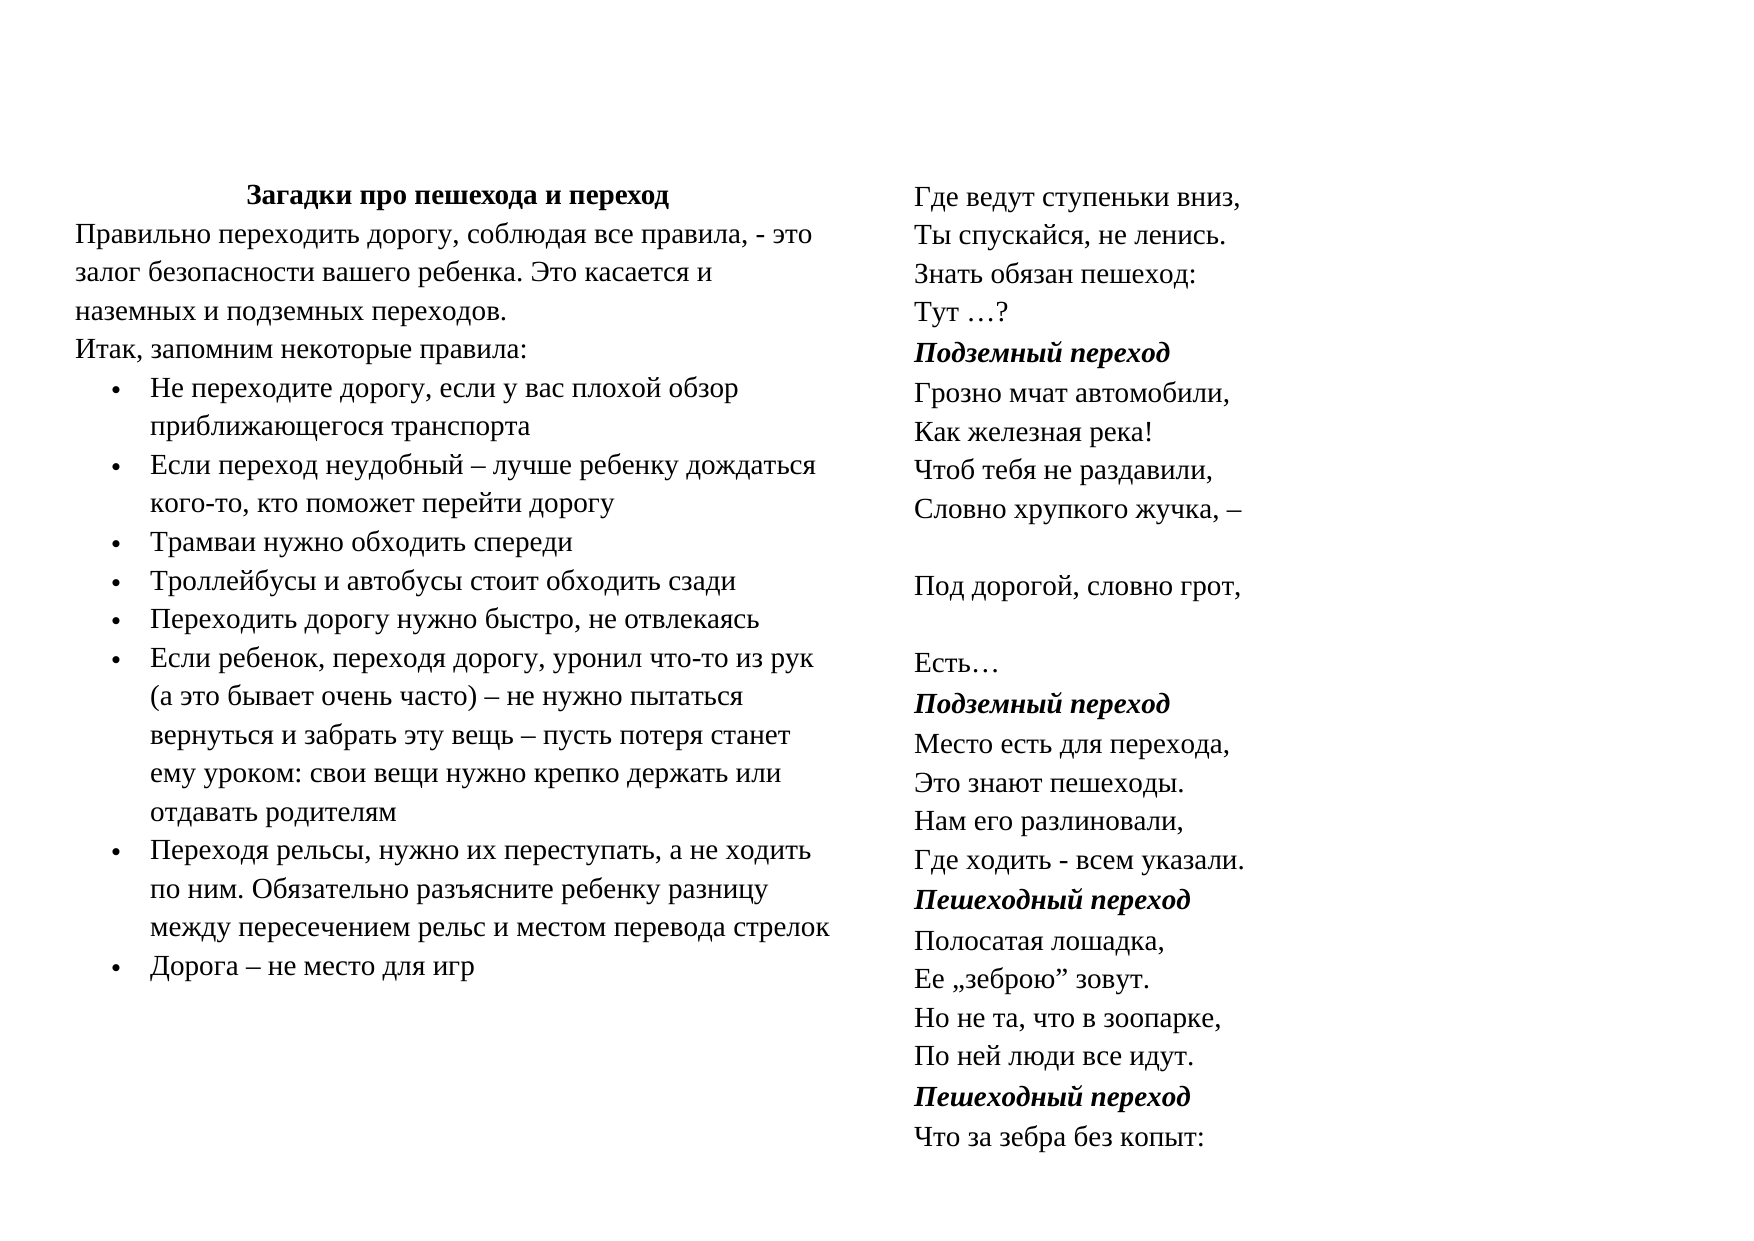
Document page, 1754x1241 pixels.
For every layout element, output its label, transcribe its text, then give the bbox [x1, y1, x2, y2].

text Загадки про пешехода и переход [75, 177, 840, 211]
list Переходить дорогу нужно быстро, не отвлекаясь [112, 601, 840, 635]
table_header Место есть для перехода, Это знают пешеходы. Нам его разлиновали, Где ходить - всем указали. [912, 725, 1253, 881]
table_header Полосатая лошадка, Ее „зеброю” зовут. Но не та, что в зоопарке, По ней люди все идут. [912, 921, 1229, 1077]
list Трамваи нужно обходить спереди [112, 524, 840, 558]
table_header Грозно мчат автомобили, Как железная река! Чтоб тебя не раздавили, Словно хрупкого жучка, – Под дорогой, словно грот, Есть… [912, 374, 1249, 684]
list Не переходите дорогу, если у вас плохой обзор приближающегося транспорта [112, 370, 840, 442]
list Если ребенок, переходя дорогу, уронил что-то из рук (а это бывает очень часто) – не нужно пытаться вернуться и забрать эту вещь – пусть потеря станет ему уроком: свои вещи нужно крепко держать или отдавать родителям [112, 640, 840, 827]
table_cell Подземный переход [912, 684, 1249, 725]
table_cell Пешеходный переход [912, 1078, 1229, 1118]
list Дорога – не место для игр [112, 948, 840, 982]
list Переходя рельсы, нужно их переступать, а не ходить по ним. Обязательно разъясните ребенку разницу между пересечением рельс и местом перевода стрелок [112, 832, 840, 943]
table_cell Пешеходный переход [912, 881, 1253, 921]
list Если переход неудобный – лучше ребенку дождаться кого-то, кто поможет перейти дорогу [112, 447, 840, 519]
text Правильно переходить дорогу, соблюдая все правила, - это залог безопасности вашего ребенка. Это касается и наземных и подземных переходов. [75, 216, 840, 326]
table_header Где ведут ступеньки вниз, Ты спускайся, не ленись. Знать обязан пешеход: Тут …? [912, 177, 1248, 333]
list Троллейбусы и автобусы стоит обходить сзади [112, 563, 840, 596]
text Итак, запомним некоторые правила: [75, 331, 840, 365]
table_cell Подземный переход [912, 333, 1248, 374]
table_header Что за зебра без копыт: Не под нею пыль летит, А над нею вьюга пыли И летят автомобили. [912, 1118, 1219, 1155]
